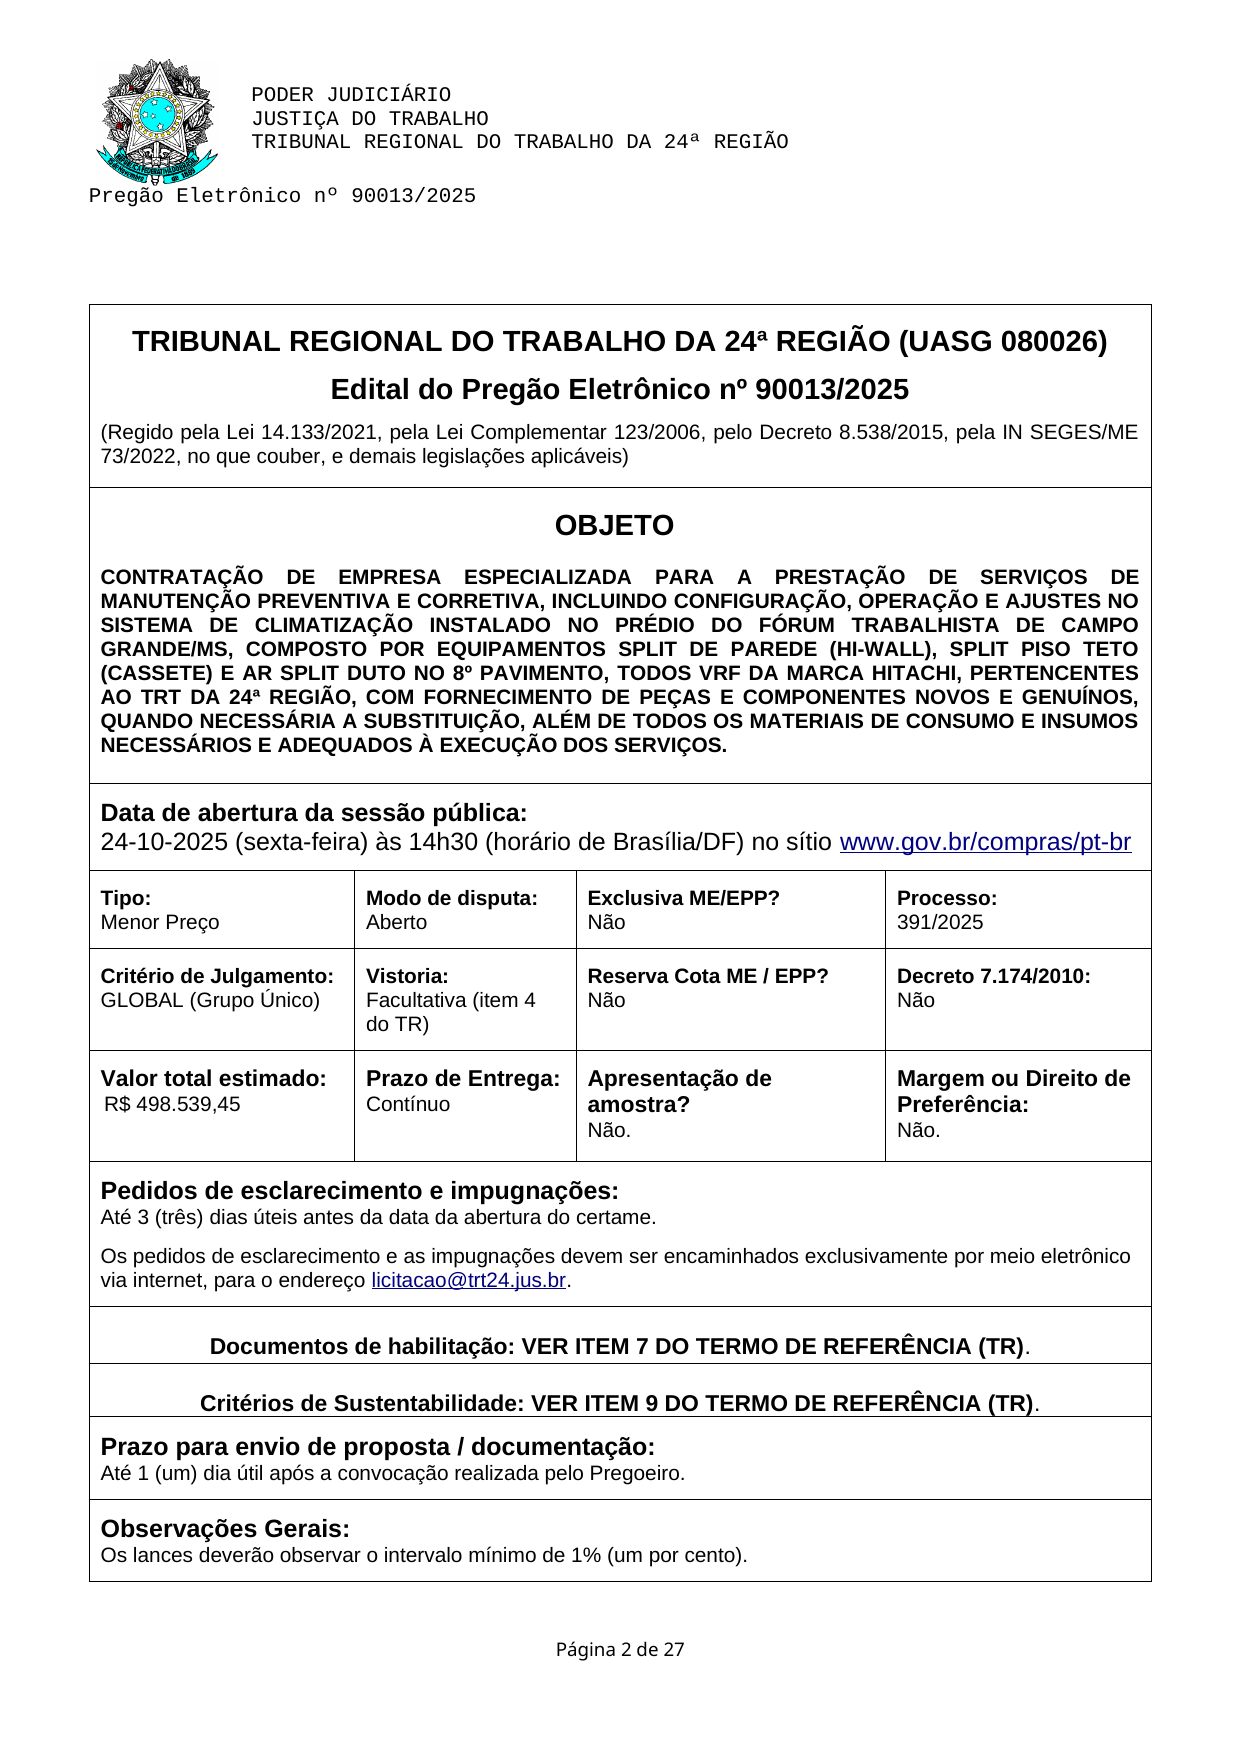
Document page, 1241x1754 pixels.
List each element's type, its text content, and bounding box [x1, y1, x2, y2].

table_cell Prazo para envio de proposta / documentação: Até 1 (um) dia útil após a convocação realizada pelo Pregoeiro. [90, 1417, 1151, 1499]
table_cell Valor total estimado: R$ 498.539,45 [90, 1051, 354, 1161]
table_cell Tipo: Menor Preço [90, 871, 354, 948]
table_cell Critérios de Sustentabilidade: VER ITEM 9 DO TERMO DE REFERÊNCIA (TR). [90, 1364, 1151, 1416]
table_cell Pedidos de esclarecimento e impugnações: Até 3 (três) dias úteis antes da data da abertura do certame. Os pedidos de esclarecimento e as impugnações devem ser encaminhados exclusivamente por meio eletrônico via internet, para o endereço licitacao@trt24.jus.br. [90, 1162, 1151, 1306]
table_cell Vistoria: Facultativa (item 4 do TR) [355, 949, 576, 1050]
table_cell Margem ou Direito de Preferência: Não. [886, 1051, 1151, 1161]
table_cell Critério de Julgamento: GLOBAL (Grupo Único) [90, 949, 354, 1050]
table_header TRIBUNAL REGIONAL DO TRABALHO DA 24ª REGIÃO (UASG 080026) Edital do Pregão Eletrônico nº 90013/2025 (Regido pela Lei 14.133/2021, pela Lei Complementar 123/2006, pelo Decreto 8.538/2015, pela IN SEGES/ME 73/2022, no que couber, e demais legislações aplicáveis) [90, 305, 1151, 487]
table_cell Processo: 391/2025 [886, 871, 1151, 948]
table_cell Exclusiva ME/EPP? Não [577, 871, 885, 948]
table_cell OBJETO CONTRATAÇÃO DE EMPRESA ESPECIALIZADA PARA A PRESTAÇÃO DE SERVIÇOS DE MANUTENÇÃO PREVENTIVA E CORRETIVA, INCLUINDO CONFIGURAÇÃO, OPERAÇÃO E AJUSTES NO SISTEMA DE CLIMATIZAÇÃO INSTALADO NO PRÉDIO DO FÓRUM TRABALHISTA DE CAMPO GRANDE/MS, COMPOSTO POR EQUIPAMENTOS SPLIT DE PAREDE (HI-WALL), SPLIT PISO TETO (CASSETE) E AR SPLIT DUTO NO 8º PAVIMENTO, TODOS VRF DA MARCA HITACHI, PERTENCENTES AO TRT DA 24ª REGIÃO, COM FORNECIMENTO DE PEÇAS E COMPONENTES NOVOS E GENUÍNOS, QUANDO NECESSÁRIA A SUBSTITUIÇÃO, ALÉM DE TODOS OS MATERIAIS DE CONSUMO E INSUMOS NECESSÁRIOS E ADEQUADOS À EXECUÇÃO DOS SERVIÇOS. [90, 488, 1151, 783]
table_cell Data de abertura da sessão pública: 24-10-2025 (sexta-feira) às 14h30 (horário de Brasília/DF) no sítio www.gov.br/compras/pt-br [90, 784, 1151, 870]
table_cell Prazo de Entrega: Contínuo [355, 1051, 576, 1161]
table_cell Reserva Cota ME / EPP? Não [577, 949, 885, 1050]
table_cell Documentos de habilitação: VER ITEM 7 DO TERMO DE REFERÊNCIA (TR). [90, 1307, 1151, 1362]
table_cell Decreto 7.174/2010: Não [886, 949, 1151, 1050]
table_cell Modo de disputa: Aberto [355, 871, 576, 948]
table_cell Apresentação de amostra? Não. [577, 1051, 885, 1161]
picture [96, 59, 220, 186]
